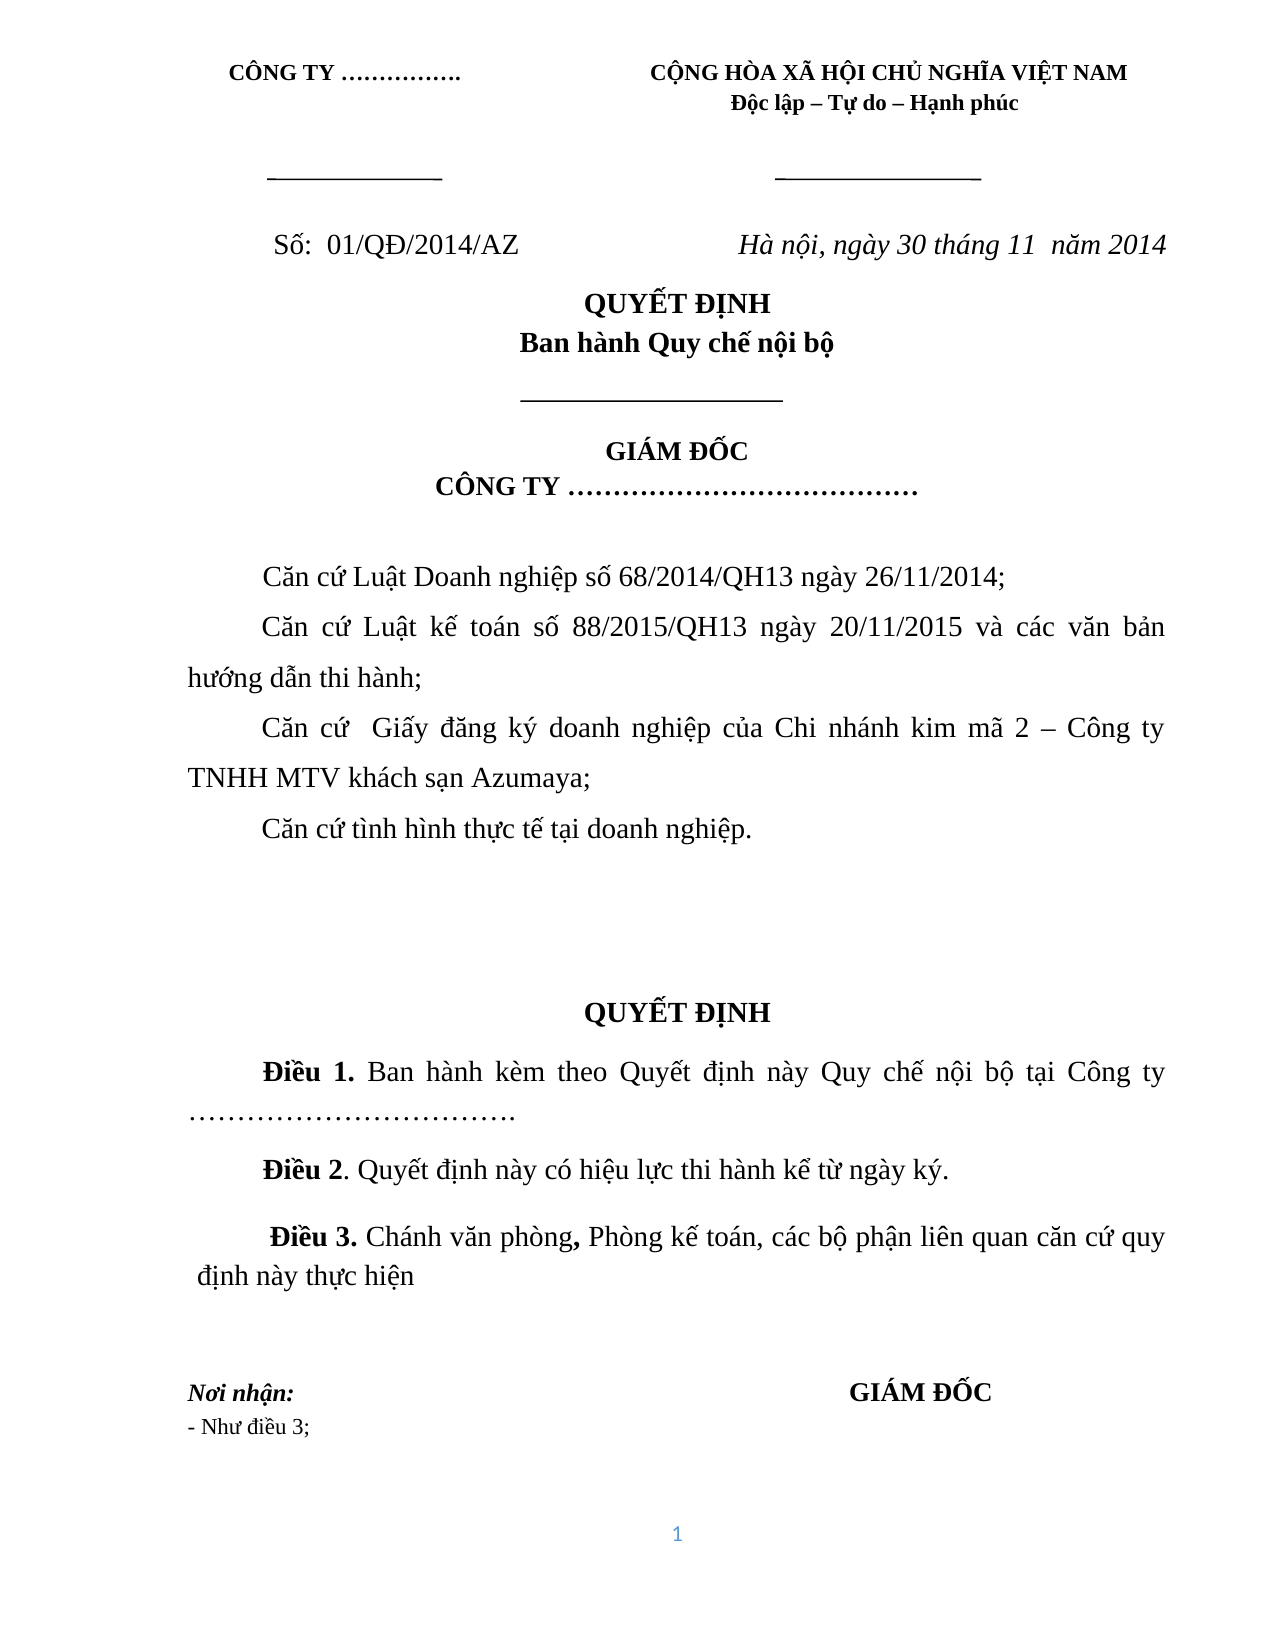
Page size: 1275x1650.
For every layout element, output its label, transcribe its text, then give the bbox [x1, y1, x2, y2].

text QUYẾT ĐỊNH [187, 995, 1167, 1029]
text Nơi nhận: GIÁM ĐỐC [187, 1377, 1167, 1408]
text Căn cứ Luật Doanh nghiệp số 68/2014/QH13 ngày 26/11/2014; [187, 559, 1167, 593]
table_header CÔNG TY ……………. [176, 59, 513, 161]
table_header CỘNG HÒA XÃ HỘI CHỦ NGHĨA VIỆT NAM Độc lập – Tự do – Hạnh phúc [513, 59, 1179, 161]
text QUYẾT ĐỊNH [187, 286, 1167, 320]
text CÔNG TY ………………………………… [187, 471, 1167, 502]
text Số: 01/QĐ/2014/AZ Hà nội, ngày 30 tháng 11 năm 2014 [187, 227, 1167, 260]
text Căn cứ Giấy đăng ký doanh nghiệp của Chi nhánh kim mã 2 – Công ty TNHH MTV khách sạn Azumaya; [187, 710, 1167, 794]
text Ban hành Quy chế nội bộ [187, 325, 1167, 358]
text Điều 1. Ban hành kèm theo Quyết định này Quy chế nội bộ tại Công ty ……………………………. [187, 1054, 1167, 1127]
text GIÁM ĐỐC [187, 435, 1167, 466]
text Điều 3. Chánh văn phòng, Phòng kế toán, các bộ phận liên quan căn cứ quy định này thực hiện [197, 1212, 1167, 1291]
text Điều 2. Quyết định này có hiệu lực thi hành kể từ ngày ký. [197, 1152, 1167, 1186]
text Căn cứ tình hình thực tế tại doanh nghiệp. [187, 811, 1167, 844]
text Căn cứ Luật kế toán số 88/2015/QH13 ngày 20/11/2015 và các văn bản hướng dẫn thi hành; [187, 609, 1167, 693]
text - Như điều 3; [187, 1413, 1167, 1439]
